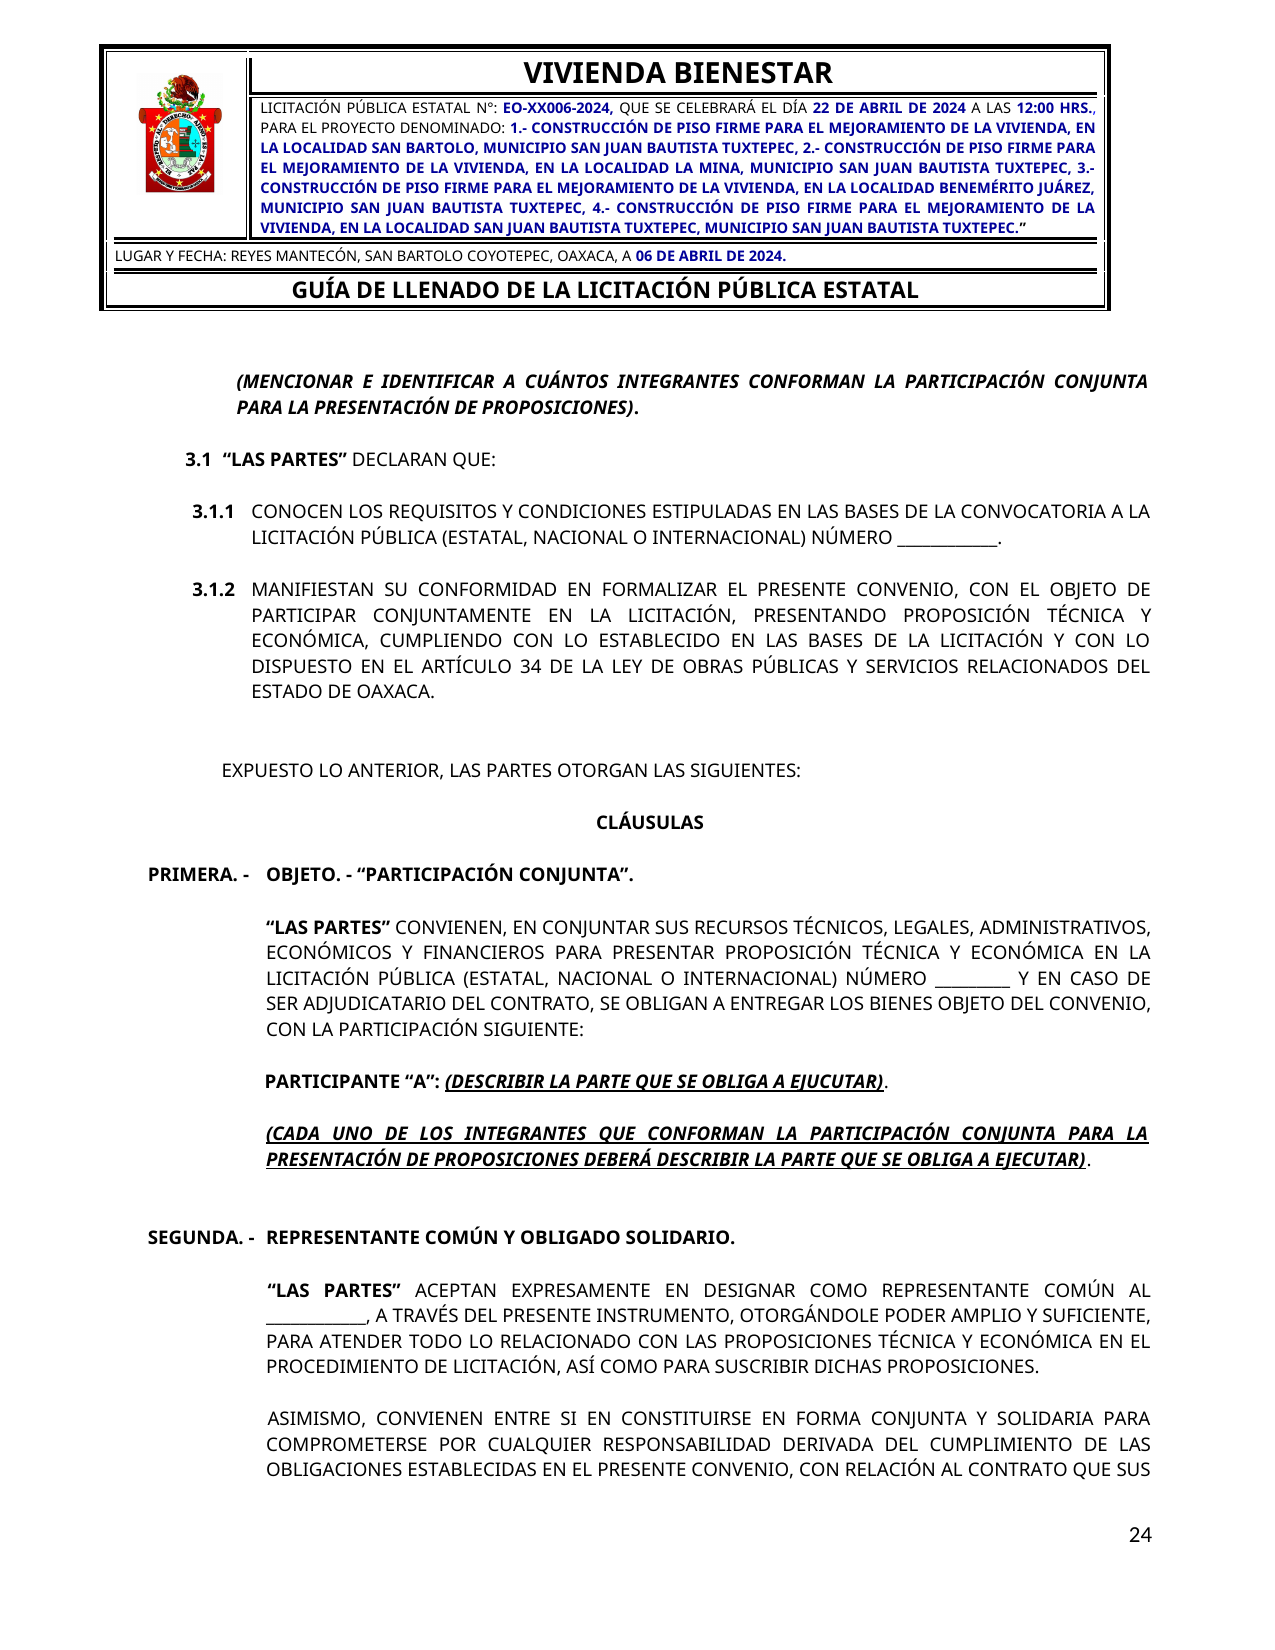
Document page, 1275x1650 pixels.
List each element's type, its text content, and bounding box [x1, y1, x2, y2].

list CONOCEN LOS REQUISITOS Y CONDICIONES ESTIPULADAS EN LAS BASES DE LA CONVOCATORIA A LA LICITACIÓN PÚBLICA (ESTATAL, NACIONAL O INTERNACIONAL) NÚMERO ____________. [192, 499, 1152, 550]
text (CADA UNO DE LOS INTEGRANTES QUE CONFORMAN LA PARTICIPACIÓN CONJUNTA PARA LA PRESENTACIÓN DE PROPOSICIONES DEBERÁ DESCRIBIR LA PARTE QUE SE OBLIGA A EJECUTAR). [266, 1121, 1152, 1172]
text (MENCIONAR E IDENTIFICAR A CUÁNTOS INTEGRANTES CONFORMAN LA PARTICIPACIÓN CONJUNTA PARA LA PRESENTACIÓN DE PROPOSICIONES). [236, 369, 1152, 420]
text SEGUNDA. - REPRESENTANTE COMÚN Y OBLIGADO SOLIDARIO. [148, 1224, 1152, 1250]
list “LAS PARTES” DECLARAN QUE: [185, 446, 1152, 472]
text 3.1.2 MANIFIESTAN SU CONFORMIDAD EN FORMALIZAR EL PRESENTE CONVENIO, CON EL OBJETO DE PARTICIPAR CONJUNTAMENTE EN LA LICITACIÓN, PRESENTANDO PROPOSICIÓN TÉCNICA Y ECONÓMICA, CUMPLIENDO CON LO ESTABLECIDO EN LAS BASES DE LA LICITACIÓN Y CON LO DISPUESTO EN EL ARTÍCULO 34 DE LA LEY DE OBRAS PÚBLICAS Y SERVICIOS RELACIONADOS DEL ESTADO DE OAXACA. [192, 577, 1152, 704]
text CLÁUSULAS [148, 809, 1152, 835]
picture [136, 73, 223, 195]
text EXPUESTO LO ANTERIOR, LAS PARTES OTORGAN LAS SIGUIENTES: [221, 757, 1152, 783]
text PARTICIPANTE “A”: (DESCRIBIR LA PARTE QUE SE OBLIGA A EJUCUTAR). [264, 1068, 1152, 1094]
text PRIMERA. - OBJETO. - “PARTICIPACIÓN CONJUNTA”. [148, 862, 1152, 887]
text “LAS PARTES” CONVIENEN, EN CONJUNTAR SUS RECURSOS TÉCNICOS, LEGALES, ADMINISTRATIVOS, ECONÓMICOS Y FINANCIEROS PARA PRESENTAR PROPOSICIÓN TÉCNICA Y ECONÓMICA EN LA LICITACIÓN PÚBLICA (ESTATAL, NACIONAL O INTERNACIONAL) NÚMERO _________ Y EN CASO DE SER ADJUDICATARIO DEL CONTRATO, SE OBLIGAN A ENTREGAR LOS BIENES OBJETO DEL CONVENIO, CON LA PARTICIPACIÓN SIGUIENTE: [266, 914, 1152, 1042]
text “LAS PARTES” ACEPTAN EXPRESAMENTE EN DESIGNAR COMO REPRESENTANTE COMÚN AL ____________, A TRAVÉS DEL PRESENTE INSTRUMENTO, OTORGÁNDOLE PODER AMPLIO Y SUFICIENTE, PARA ATENDER TODO LO RELACIONADO CON LAS PROPOSICIONES TÉCNICA Y ECONÓMICA EN EL PROCEDIMIENTO DE LICITACIÓN, ASÍ COMO PARA SUSCRIBIR DICHAS PROPOSICIONES. [266, 1277, 1152, 1379]
